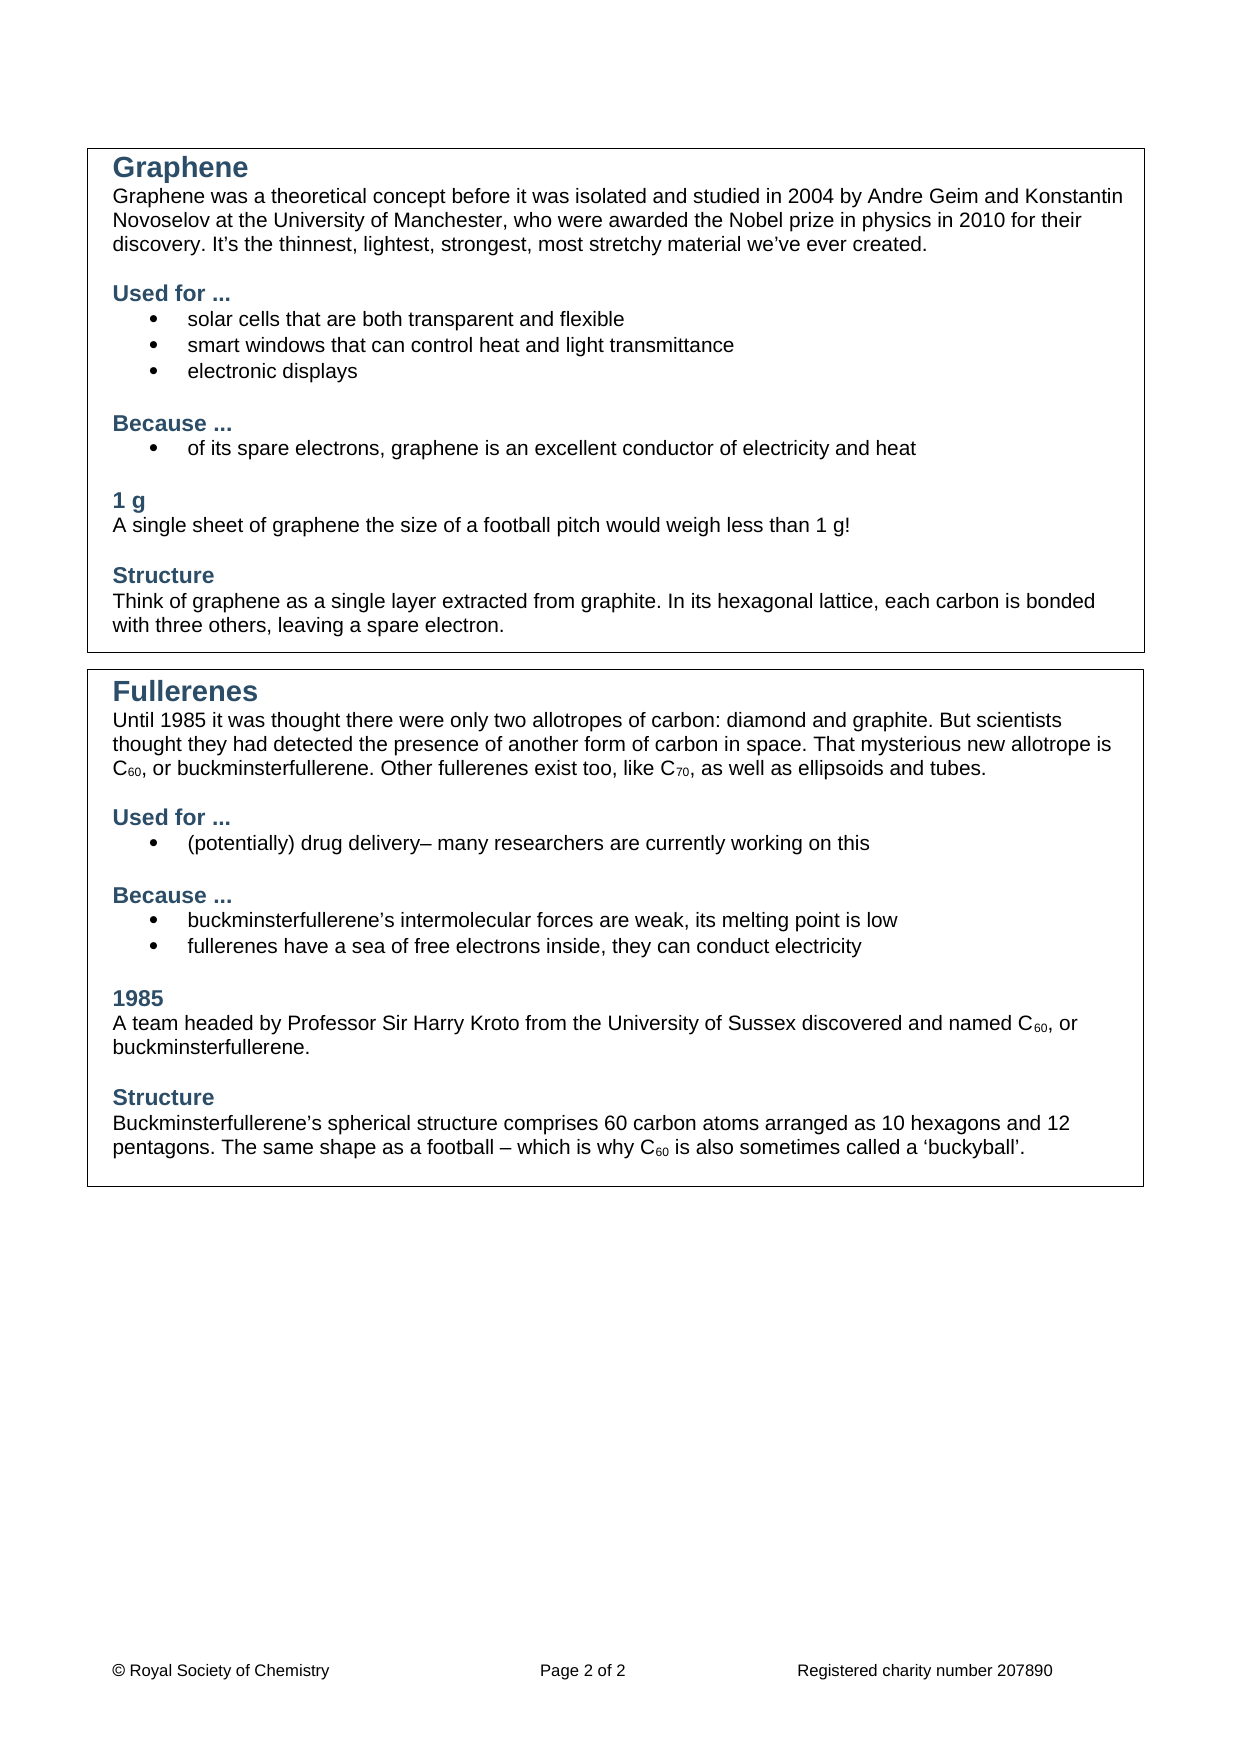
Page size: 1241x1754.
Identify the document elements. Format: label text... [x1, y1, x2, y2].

text Buckminsterfullerene’s spherical structure comprises 60 carbon atoms arranged as 10 hexagons and 12 pentagons. The same shape as a football – which is why C60 is also sometimes called a ‘buckyball’. [112, 1111, 1128, 1158]
list fullerenes have a sea of free electrons inside, they can conduct electricity [150, 934, 1128, 958]
text Think of graphene as a single layer extracted from graphite. In its hexagonal lattice, each carbon is bonded with three others, leaving a spare electron. [112, 588, 1128, 636]
subtitle 1 g [112, 487, 1128, 513]
list buckminsterfullerene’s intermolecular forces are weak, its melting point is low [150, 908, 1128, 932]
text Graphene was a theoretical concept before it was isolated and studied in 2004 by Andre Geim and Konstantin Novoselov at the University of Manchester, who were awarded the Nobel prize in physics in 2010 for their discovery. It’s the thinnest, lightest, strongest, most stretchy material we’ve ever created. [112, 183, 1128, 255]
subtitle Structure [112, 562, 1128, 588]
subtitle Because ... [112, 882, 1128, 908]
text A team headed by Professor Sir Harry Kroto from the University of Sussex discovered and named C60, or buckminsterfullerene. [112, 1011, 1128, 1059]
subtitle 1985 [112, 985, 1128, 1011]
list smart windows that can control heat and light transmittance [150, 333, 1128, 357]
list electronic displays [150, 359, 1128, 383]
list solar cells that are both transparent and flexible [150, 307, 1128, 331]
subtitle Fullerenes [112, 674, 1128, 707]
list of its spare electrons, graphene is an excellent conductor of electricity and heat [150, 436, 1128, 460]
subtitle Because ... [112, 409, 1128, 436]
subtitle Structure [112, 1084, 1128, 1111]
subtitle Graphene [112, 150, 1128, 183]
text Until 1985 it was thought there were only two allotropes of carbon: diamond and graphite. But scientists thought they had detected the presence of another form of carbon in space. That mysterious new allotrope is C60, or buckminsterfullerene. Other fullerenes exist too, like C70, as well as ellipsoids and tubes. [112, 707, 1128, 779]
subtitle Used for ... [112, 804, 1128, 831]
subtitle Used for ... [112, 280, 1128, 307]
text A single sheet of graphene the size of a football pitch would weigh less than 1 g! [112, 513, 1128, 537]
list (potentially) drug delivery– many researchers are currently working on this [150, 831, 1128, 855]
